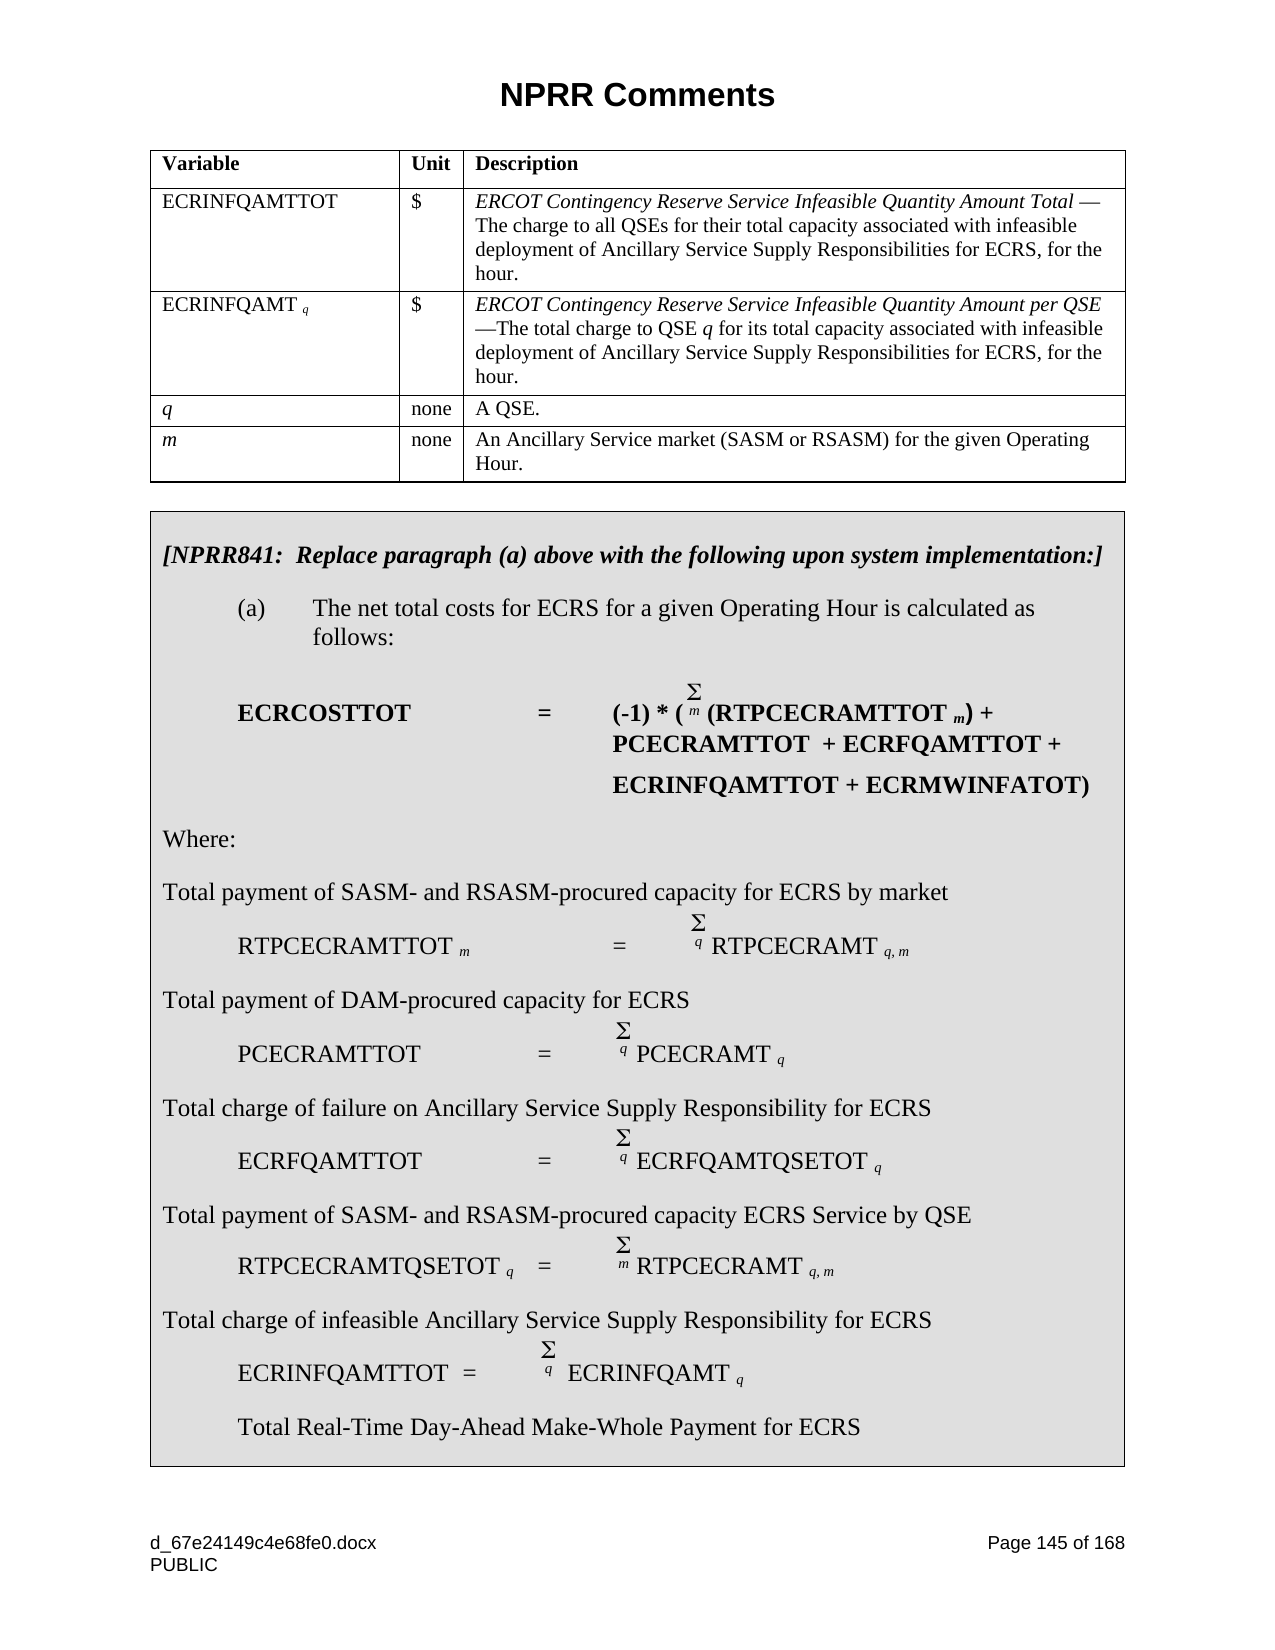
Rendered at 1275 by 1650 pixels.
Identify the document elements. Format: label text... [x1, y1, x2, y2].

table_cell A QSE. [464, 396, 1125, 426]
table_header Variable [151, 151, 399, 188]
table_cell none [400, 396, 463, 426]
table_cell m [151, 427, 399, 481]
table_cell ECRINFQAMT q [151, 292, 399, 395]
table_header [151, 512, 1124, 1466]
table_cell ERCOT Contingency Reserve Service Infeasible Quantity Amount per QSE—The total charge to QSE q for its total capacity associated with infeasible deployment of Ancillary Service Supply Responsibilities for ECRS, for the hour. [464, 292, 1125, 395]
table_cell ECRINFQAMTTOT [151, 189, 399, 291]
table_cell An Ancillary Service market (SASM or RSASM) for the given Operating Hour. [464, 427, 1125, 481]
table_cell $ [400, 292, 463, 395]
table_header Description [464, 151, 1125, 188]
table_header Unit [400, 151, 463, 188]
table_cell q [151, 396, 399, 426]
table_cell $ [400, 189, 463, 291]
table_cell none [400, 427, 463, 481]
table_cell ERCOT Contingency Reserve Service Infeasible Quantity Amount Total — The charge to all QSEs for their total capacity associated with infeasible deployment of Ancillary Service Supply Responsibilities for ECRS, for the hour. [464, 189, 1125, 291]
